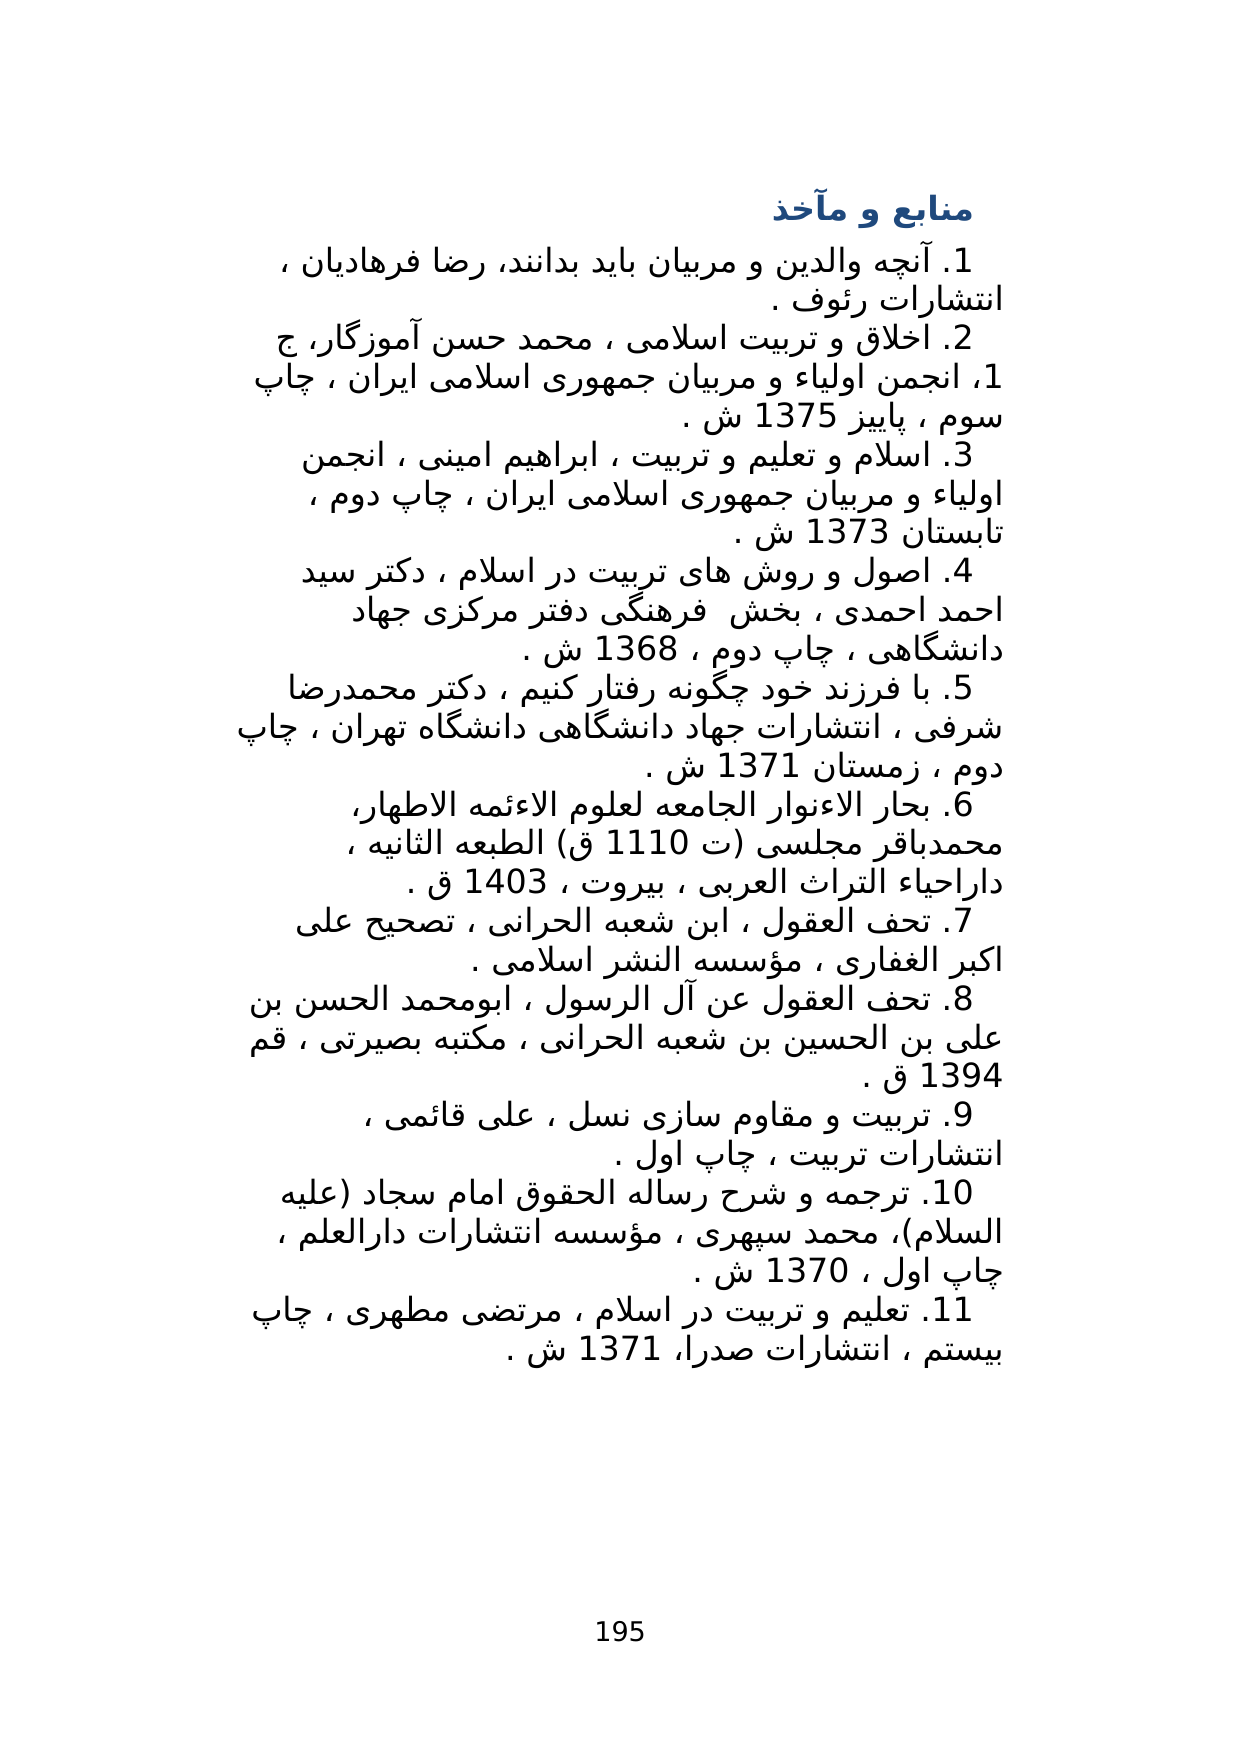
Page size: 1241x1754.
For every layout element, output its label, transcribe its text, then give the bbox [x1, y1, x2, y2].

text 2. اخلاق و تربيت اسلامى ، محمد حسن آموزگار، ج 1، انجمن اولياء و مربيان جمهورى اسلامى ايران ، چاپ سوم ، پاييز 1375 ش . [236, 319, 1004, 435]
subtitle منابع و مآخذ [236, 190, 1004, 228]
text 1. آنچه والدين و مربيان بايد بدانند، رضا فرهاديان ، انتشارات رئوف . [236, 241, 1004, 319]
text 3. اسلام و تعليم و تربيت ، ابراهيم امينى ، انجمن اولياء و مربيان جمهورى اسلامى ايران ، چاپ دوم ، تابستان 1373 ش . [236, 435, 1004, 552]
text 10. ترجمه و شرح رساله الحقوق امام سجاد (عليه السلام)، محمد سپهرى ، مؤسسه انتشارات دارالعلم ، چاپ اول ، 1370 ش . [236, 1173, 1004, 1290]
text 6. بحار الاءنوار الجامعه لعلوم الاءئمه الاطهار، محمدباقر مجلسى (ت 1110 ق) الطبعه الثانيه ، داراحياء التراث العربى ، بيروت ، 1403 ق . [236, 785, 1004, 902]
text 4. اصول و روش هاى تربيت در اسلام ، دكتر سيد احمد احمدى ، بخش ‍ فرهنگى دفتر مركزى جهاد دانشگاهى ، چاپ دوم ، 1368 ش . [236, 552, 1004, 668]
text 8. تحف العقول عن آل الرسول ، ابومحمد الحسن بن على بن الحسين بن شعبه الحرانى ، مكتبه بصيرتى ، قم 1394 ق . [236, 979, 1004, 1096]
text 11. تعليم و تربيت در اسلام ، مرتضى مطهرى ، چاپ بيستم ، انتشارات صدرا، 1371 ش . [236, 1290, 1004, 1368]
text 7. تحف العقول ، ابن شعبه الحرانى ، تصحيح على اكبر الغفارى ، مؤسسه النشر اسلامى . [236, 902, 1004, 979]
text 5. با فرزند خود چگونه رفتار كنيم ، دكتر محمدرضا شرفى ، انتشارات جهاد دانشگاهى دانشگاه تهران ، چاپ دوم ، زمستان 1371 ش . [236, 668, 1004, 785]
text 9. تربيت و مقاوم سازى نسل ، على قائمى ، انتشارات تربيت ، چاپ اول . [236, 1096, 1004, 1173]
